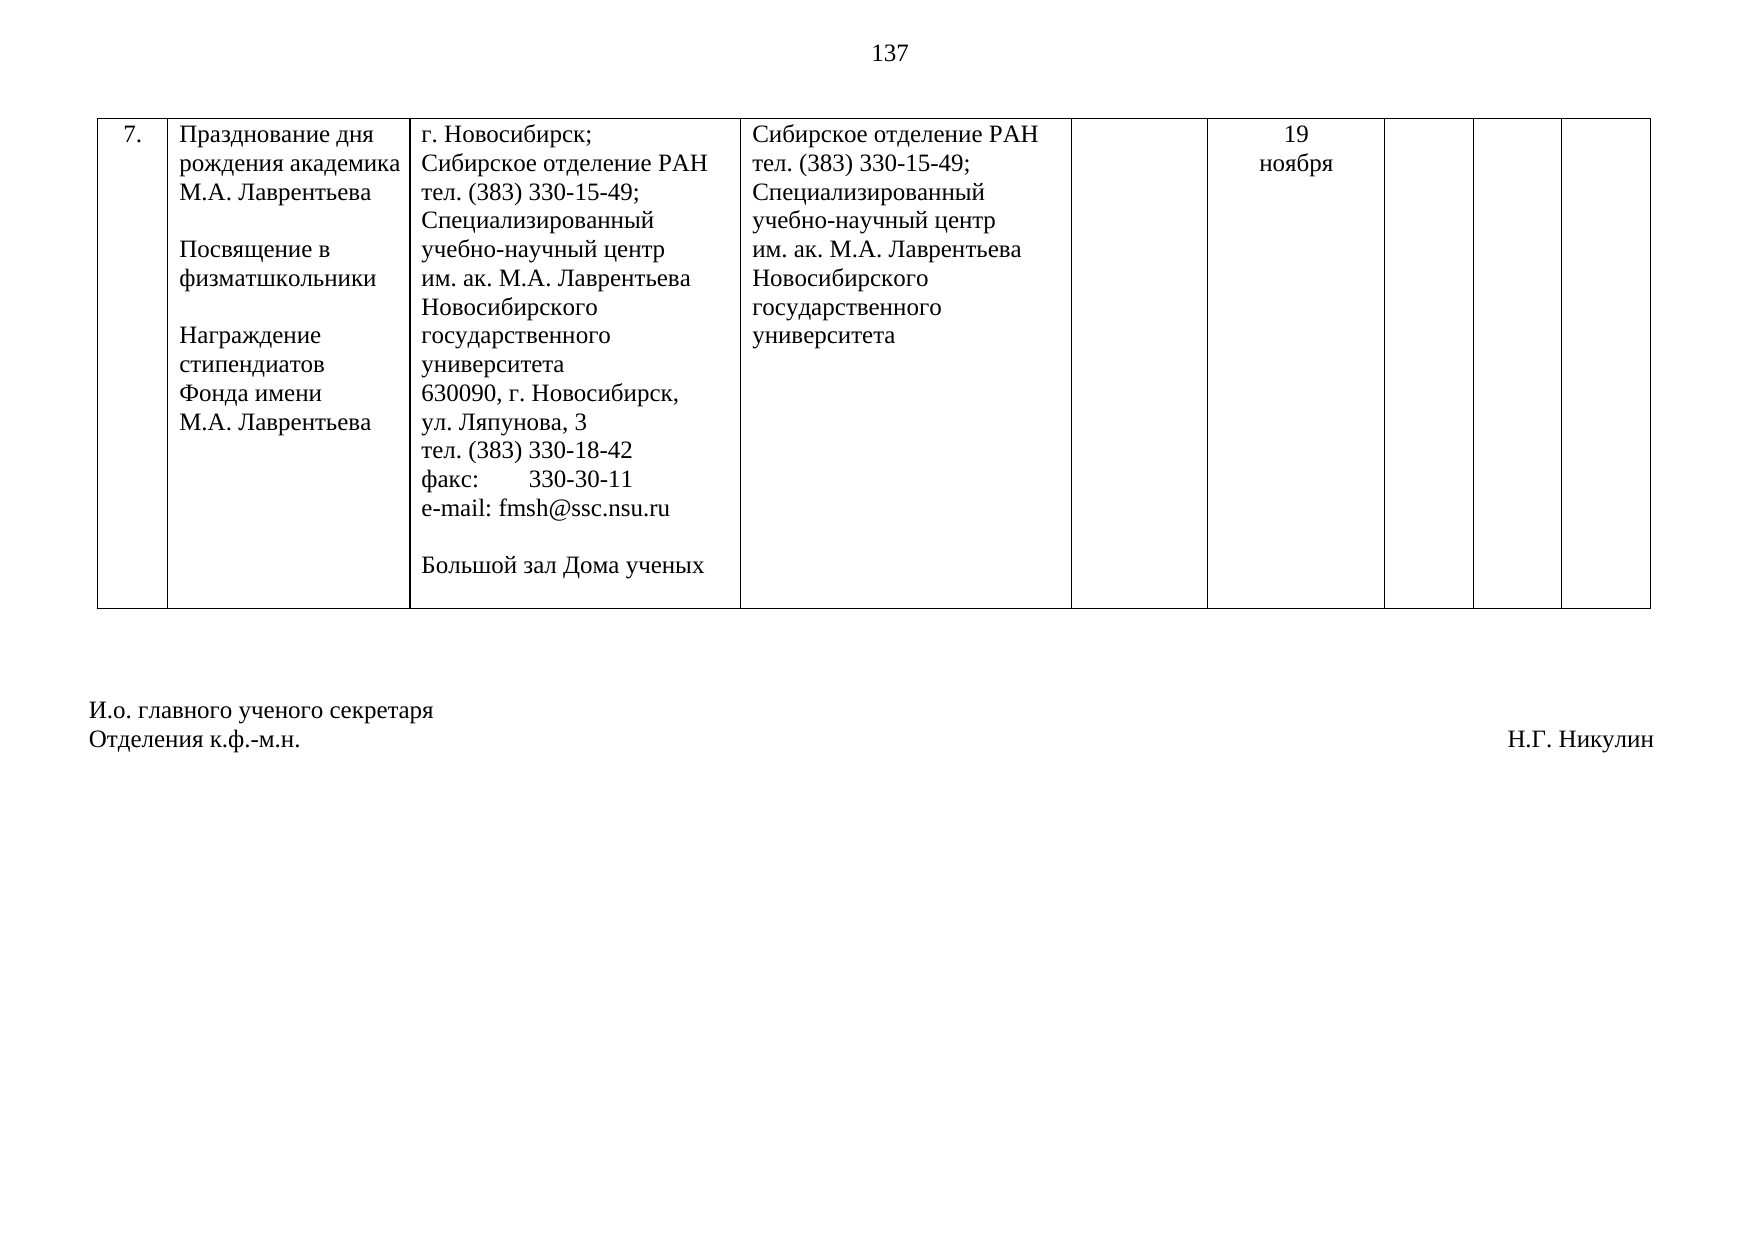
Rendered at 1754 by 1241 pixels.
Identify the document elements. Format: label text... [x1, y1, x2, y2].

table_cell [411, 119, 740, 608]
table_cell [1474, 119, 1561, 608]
text И.о. главного ученого секретаря [89, 695, 1665, 724]
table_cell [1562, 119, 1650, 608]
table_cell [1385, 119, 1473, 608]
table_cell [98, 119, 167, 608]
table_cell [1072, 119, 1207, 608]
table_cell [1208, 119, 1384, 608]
text Отделения к.ф.-м.н. Н.Г. Никулин [89, 724, 1651, 753]
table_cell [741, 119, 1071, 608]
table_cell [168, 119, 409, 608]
